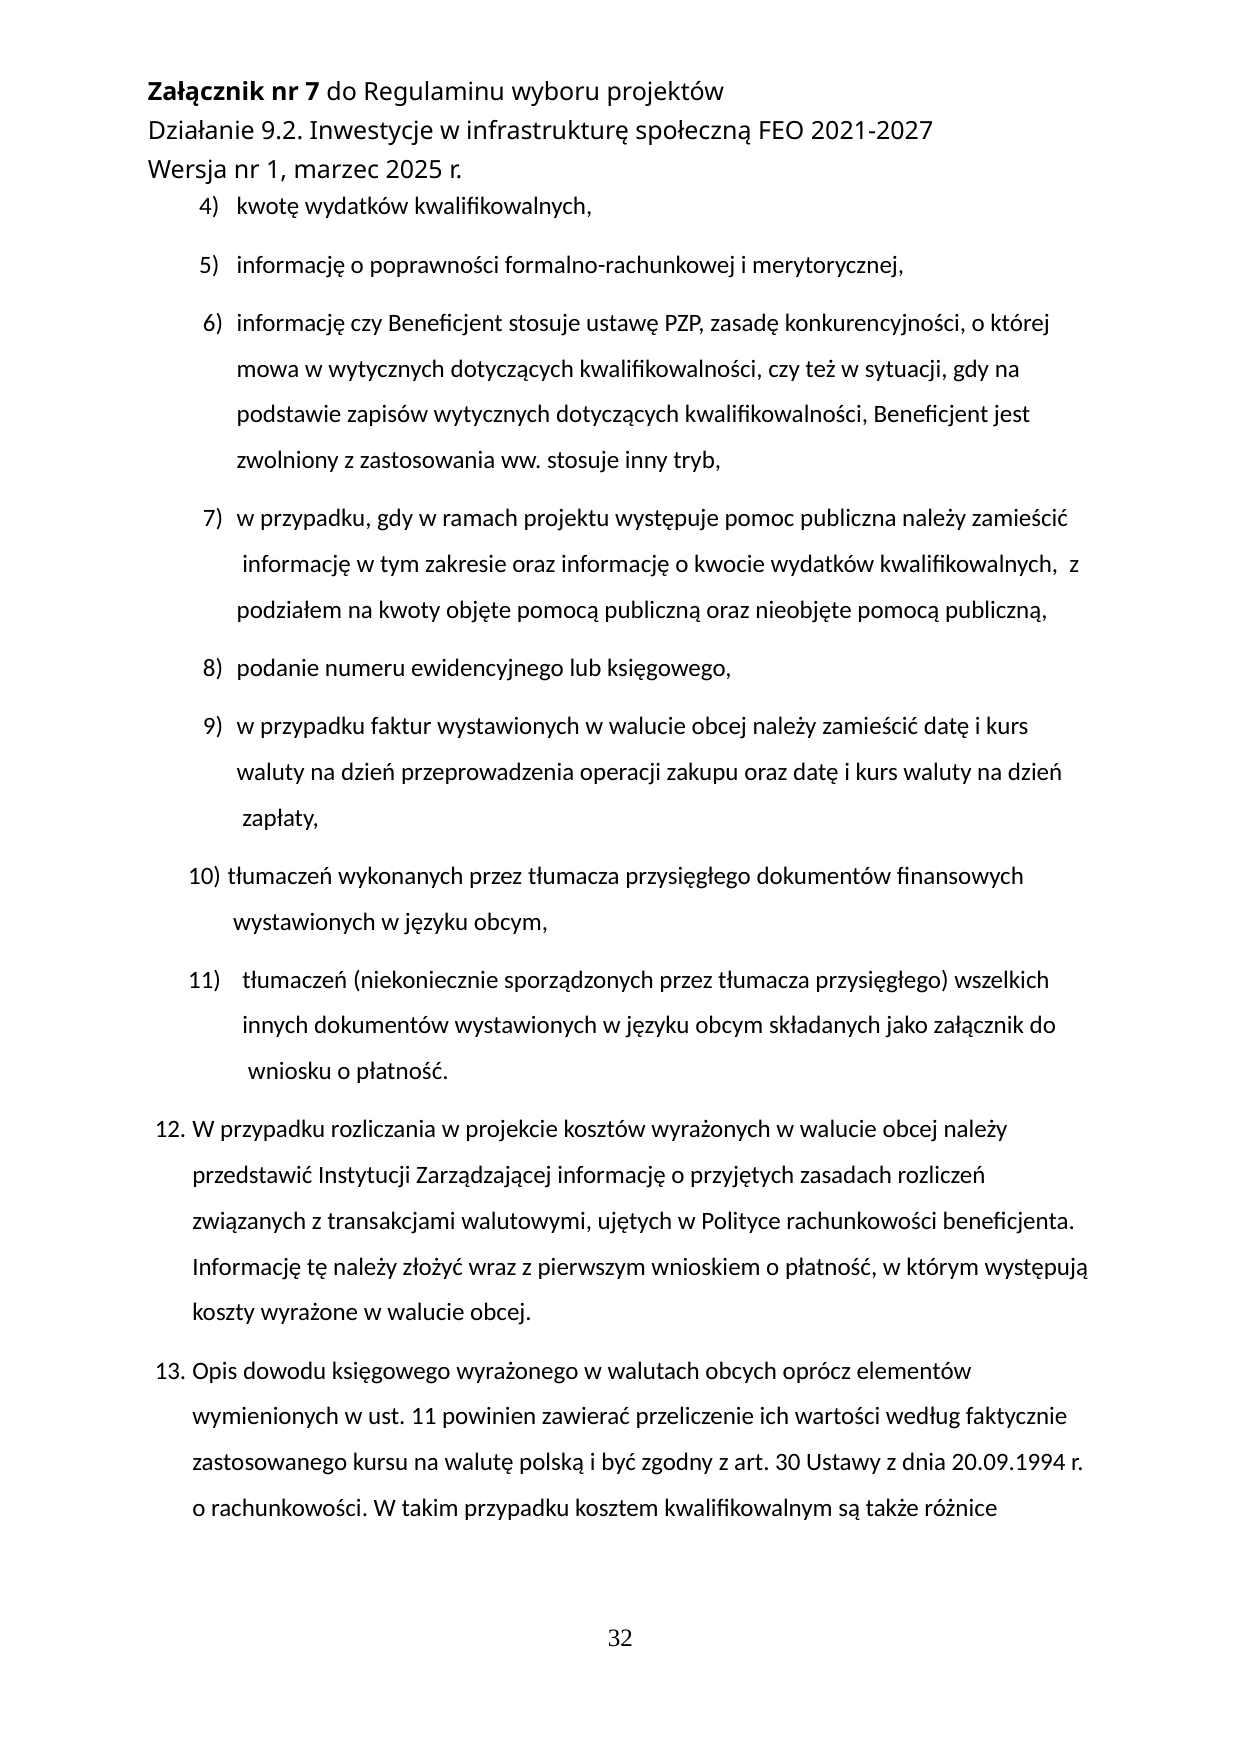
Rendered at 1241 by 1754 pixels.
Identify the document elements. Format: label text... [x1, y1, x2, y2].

list w przypadku faktur wystawionych w walucie obcej należy zamieścić datę i kurs waluty na dzień przeprowadzenia operacji zakupu oraz datę i kurs waluty na dzień zapłaty, [203, 710, 1092, 832]
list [154, 1355, 1092, 1522]
list W przypadku rozliczania w projekcie kosztów wyrażonych w walucie obcej należy przedstawić Instytucji Zarządzającej informację o przyjętych zasadach rozliczeń związanych z transakcjami walutowymi, ujętych w Polityce rachunkowości beneficjenta. Informację tę należy złożyć wraz z pierwszym wnioskiem o płatność, w którym występują koszty wyrażone w walucie obcej. [154, 1114, 1092, 1327]
list w przypadku, gdy w ramach projektu występuje pomoc publiczna należy zamieścić informację w tym zakresie oraz informację o kwocie wydatków kwalifikowalnych, z podziałem na kwoty objęte pomocą publiczną oraz nieobjęte pomocą publiczną, [203, 502, 1092, 624]
list informację czy Beneficjent stosuje ustawę PZP, zasadę konkurencyjności, o której mowa w wytycznych dotyczących kwalifikowalności, czy też w sytuacji, gdy na podstawie zapisów wytycznych dotyczących kwalifikowalności, Beneficjent jest zwolniony z zastosowania ww. stosuje inny tryb, [203, 307, 1092, 475]
list podanie numeru ewidencyjnego lub księgowego, [203, 652, 1092, 683]
list tłumaczeń (niekoniecznie sporządzonych przez tłumacza przysięgłego) wszelkich innych dokumentów wystawionych w języku obcym składanych jako załącznik do wniosku o płatność. [188, 964, 1092, 1086]
list informację o poprawności formalno-rachunkowej i merytorycznej, [199, 249, 1092, 279]
list tłumaczeń wykonanych przez tłumacza przysięgłego dokumentów finansowych wystawionych w języku obcym, [188, 860, 1092, 936]
list kwotę wydatków kwalifikowalnych, [199, 191, 1092, 221]
